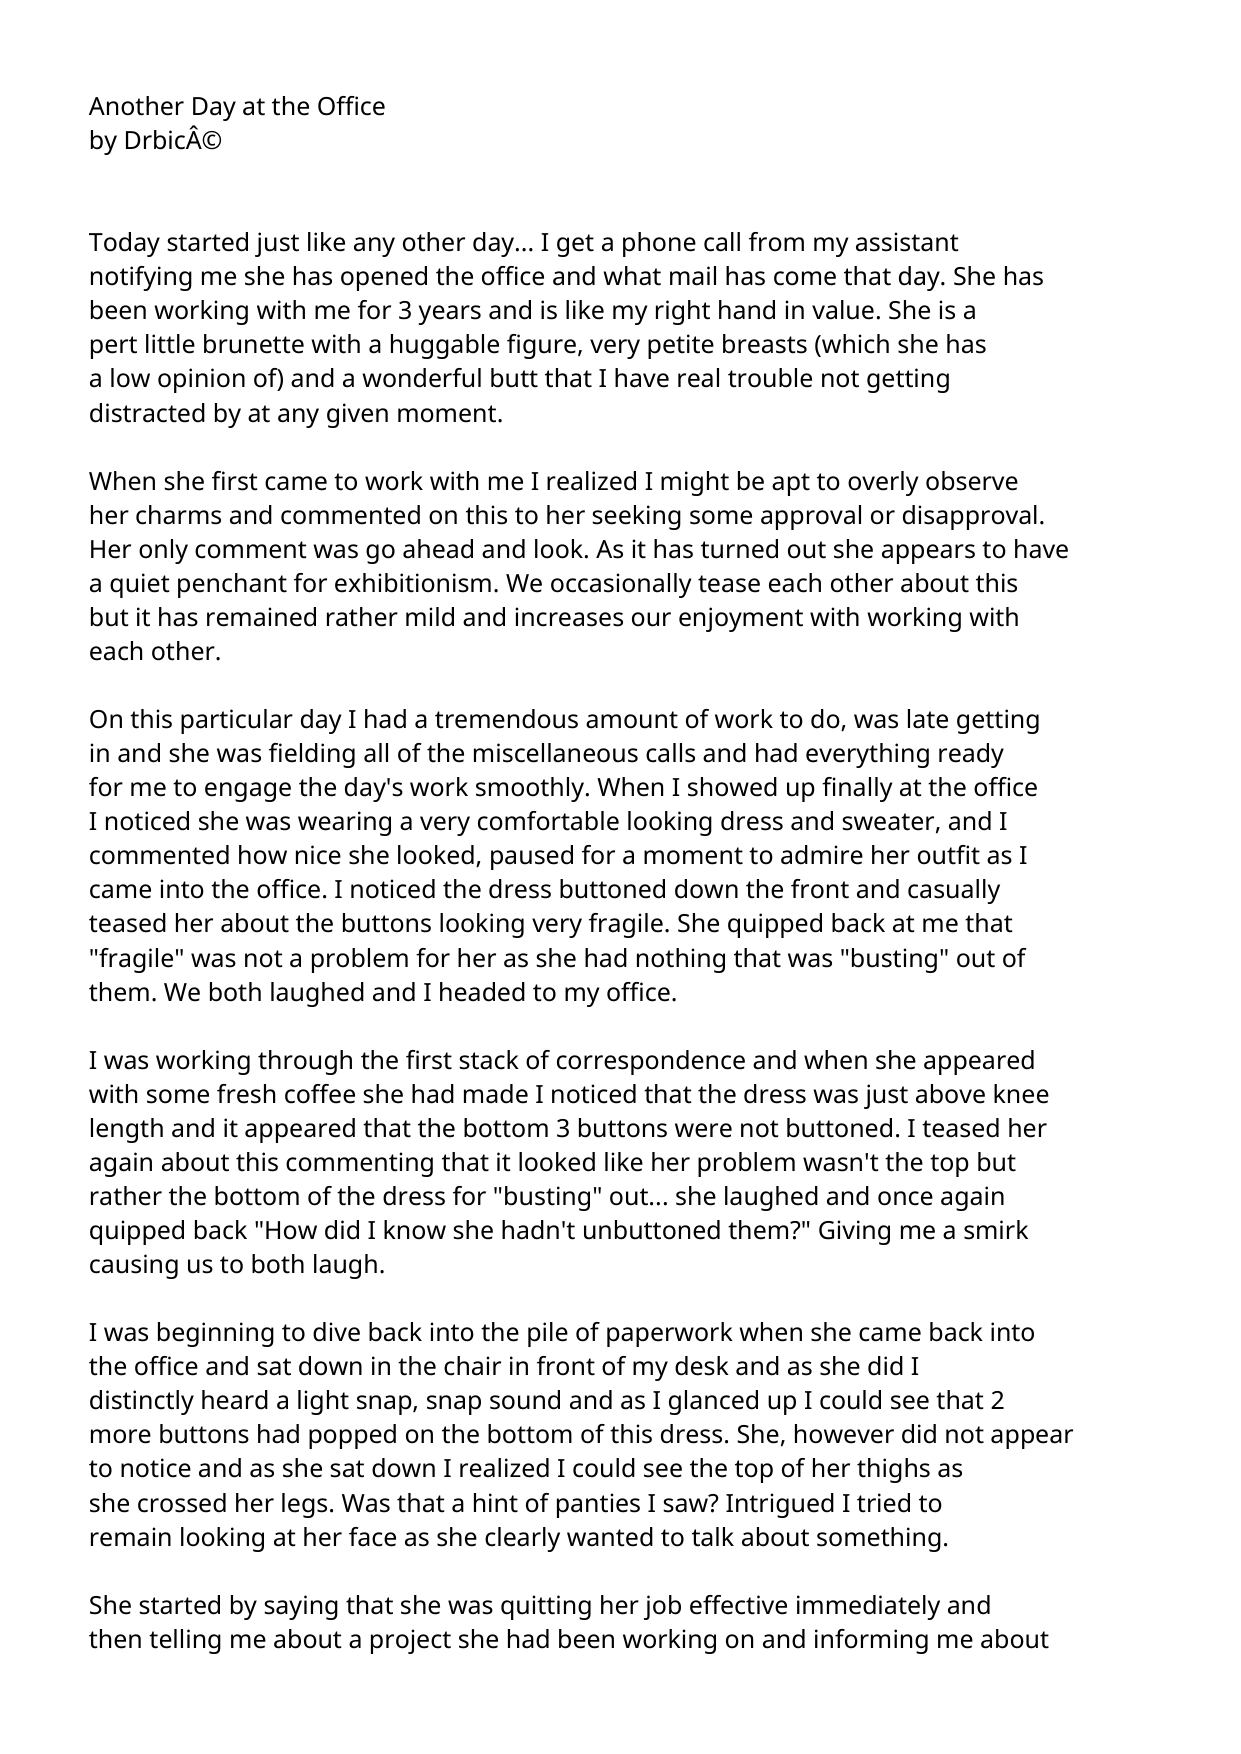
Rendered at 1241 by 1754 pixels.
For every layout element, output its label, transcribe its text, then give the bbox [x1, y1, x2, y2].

text notifying me she has opened the office and what mail has come that day. She has [89, 259, 1152, 293]
text quipped back "How did I know she hadn't unbuttoned them?" Giving me a smirk [89, 1213, 1152, 1247]
text more buttons had popped on the bottom of this dress. She, however did not appear [89, 1417, 1152, 1451]
text Today started just like any other day... I get a phone call from my assistant [89, 225, 1152, 259]
text then telling me about a project she had been working on and informing me about [89, 1621, 1152, 1656]
text came into the office. I noticed the dress buttoned down the front and casually [89, 872, 1152, 906]
text rather the bottom of the dress for "busting" out... she laughed and once again [89, 1179, 1152, 1213]
text to notice and as she sat down I realized I could see the top of her thighs as [89, 1451, 1152, 1485]
text causing us to both laugh. [89, 1247, 1152, 1281]
text She started by saying that she was quitting her job effective immediately and [89, 1587, 1152, 1621]
text pert little brunette with a huggable figure, very petite breasts (which she has [89, 327, 1152, 361]
text been working with me for 3 years and is like my right hand in value. She is a [89, 293, 1152, 327]
text a quiet penchant for exhibitionism. We occasionally tease each other about this [89, 566, 1152, 599]
text I noticed she was wearing a very comfortable looking dress and sweater, and I [89, 804, 1152, 838]
text by DrbicÂ© [89, 123, 1152, 157]
text for me to engage the day's work smoothly. When I showed up finally at the office [89, 770, 1152, 804]
text in and she was fielding all of the miscellaneous calls and had everything ready [89, 736, 1152, 770]
text commented how nice she looked, paused for a moment to admire her outfit as I [89, 838, 1152, 872]
text she crossed her legs. Was that a hint of panties I saw? Intrigued I tried to [89, 1485, 1152, 1519]
text with some fresh coffee she had made I noticed that the dress was just above knee [89, 1076, 1152, 1111]
text Her only comment was go ahead and look. As it has turned out she appears to have [89, 531, 1152, 566]
text again about this commenting that it looked like her problem wasn't the top but [89, 1144, 1152, 1179]
text a low opinion of) and a wonderful butt that I have real trouble not getting [89, 361, 1152, 395]
text "fragile" was not a problem for her as she had nothing that was "busting" out of [89, 940, 1152, 974]
text I was beginning to dive back into the pile of paperwork when she came back into [89, 1315, 1152, 1349]
text Another Day at the Office [89, 89, 1152, 123]
text distinctly heard a light snap, snap sound and as I glanced up I could see that 2 [89, 1383, 1152, 1417]
text On this particular day I had a tremendous amount of work to do, was late getting [89, 702, 1152, 736]
text distracted by at any given moment. [89, 395, 1152, 429]
text When she first came to work with me I realized I might be apt to overly observe [89, 463, 1152, 497]
text I was working through the first stack of correspondence and when she appeared [89, 1042, 1152, 1076]
text each other. [89, 634, 1152, 668]
text teased her about the buttons looking very fragile. She quipped back at me that [89, 906, 1152, 940]
text her charms and commented on this to her seeking some approval or disapproval. [89, 497, 1152, 531]
text remain looking at her face as she clearly wanted to talk about something. [89, 1519, 1152, 1553]
text but it has remained rather mild and increases our enjoyment with working with [89, 599, 1152, 634]
text them. We both laughed and I headed to my office. [89, 974, 1152, 1008]
text length and it appeared that the bottom 3 buttons were not buttoned. I teased her [89, 1111, 1152, 1144]
text the office and sat down in the chair in front of my desk and as she did I [89, 1349, 1152, 1383]
